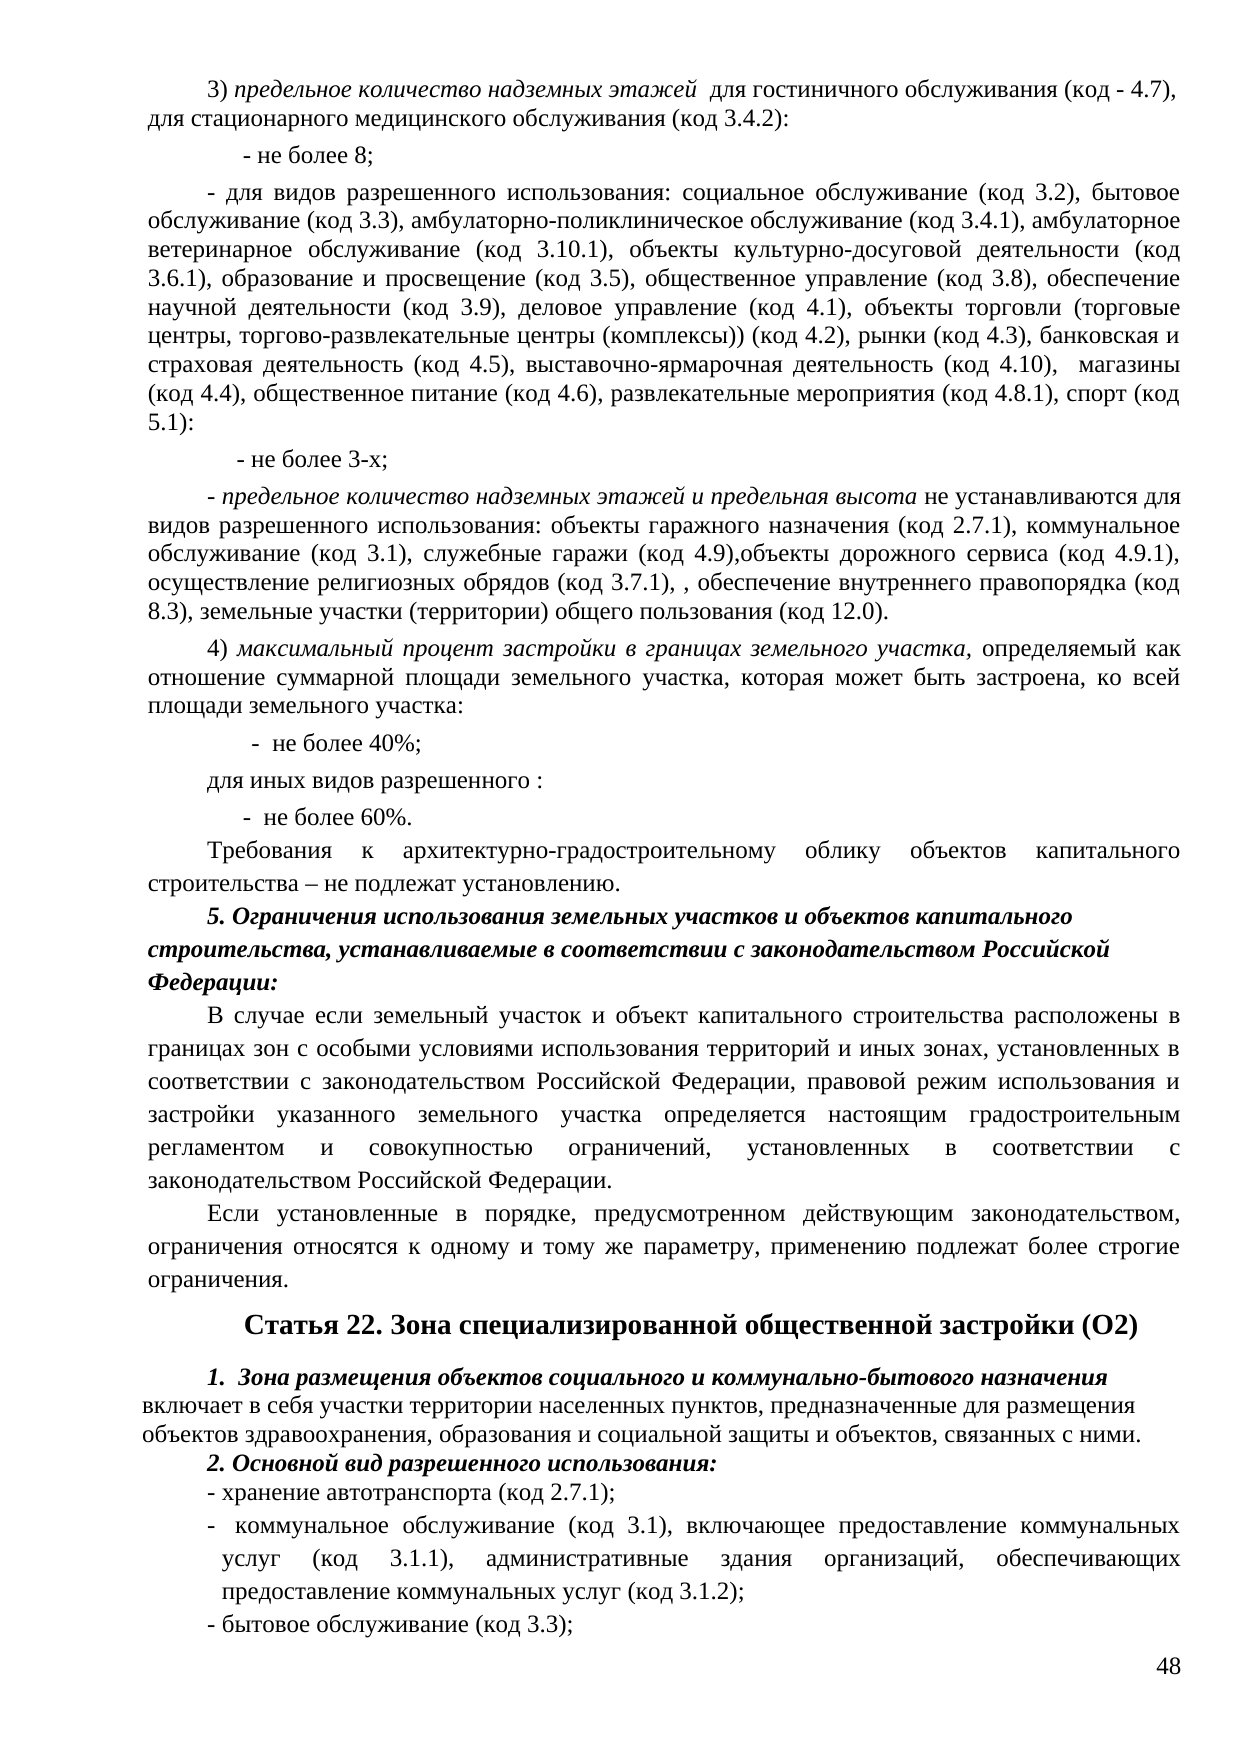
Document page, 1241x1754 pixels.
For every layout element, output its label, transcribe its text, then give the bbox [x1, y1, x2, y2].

text - не более 8; [148, 140, 1181, 168]
text - не более 3-х; [148, 444, 1181, 473]
text - не более 60%. [148, 802, 1181, 831]
text Если установленные в порядке, предусмотренном действующим законодательством, ограничения относятся к одному и тому же параметру, применению подлежат более строгие ограничения. [148, 1198, 1181, 1293]
text 4) максимальный процент застройки в границах земельного участка, определяемый как отношение суммарной площади земельного участка, которая может быть застроена, ко всей площади земельного участка: [148, 633, 1181, 719]
text Требования к архитектурно-градостроительному облику объектов капитального строительства – не подлежат установлению. [148, 835, 1181, 896]
list бытовое обслуживание (код 3.3); [207, 1609, 1181, 1638]
list хранение автотранспорта (код 2.7.1); [207, 1477, 1181, 1506]
text 2. Основной вид разрешенного использования: [142, 1448, 1185, 1477]
text для иных видов разрешенного : [148, 765, 1181, 793]
text 1. Зона размещения объектов социального и коммунально-бытового назначения включает в себя участки территории населенных пунктов, предназначенные для размещения объектов здравоохранения, образования и социальной защиты и объектов, связанных с ними. [142, 1362, 1185, 1448]
text В случае если земельный участок и объект капитального строительства расположены в границах зон с особыми условиями использования территорий и иных зонах, установленных в соответствии с законодательством Российской Федерации, правовой режим использования и застройки указанного земельного участка определяется настоящим градостроительным регламентом и совокупностью ограничений, установленных в соответствии с законодательством Российской Федерации. [148, 1000, 1181, 1194]
subtitle Статья 22. Зона специализированной общественной застройки (О2) [148, 1307, 1181, 1341]
text - не более 40%; [148, 728, 1181, 756]
text - для видов разрешенного использования: социальное обслуживание (код 3.2), бытовое обслуживание (код 3.3), амбулаторно-поликлиническое обслуживание (код 3.4.1), амбулаторное ветеринарное обслуживание (код 3.10.1), объекты культурно-досуговой деятельности (код 3.6.1), образование и просвещение (код 3.5), общественное управление (код 3.8), обеспечение научной деятельности (код 3.9), деловое управление (код 4.1), объекты торговли (торговые центры, торгово-развлекательные центры (комплексы)) (код 4.2), рынки (код 4.3), банковская и страховая деятельность (код 4.5), выставочно-ярмарочная деятельность (код 4.10), магазины (код 4.4), общественное питание (код 4.6), развлекательные мероприятия (код 4.8.1), спорт (код 5.1): [148, 177, 1181, 436]
list коммунальное обслуживание (код 3.1), включающее предоставление коммунальных услуг (код 3.1.1), административные здания организаций, обеспечивающих предоставление коммунальных услуг (код 3.1.2); [207, 1510, 1181, 1604]
text - предельное количество надземных этажей и предельная высота не устанавливаются для видов разрешенного использования: объекты гаражного назначения (код 2.7.1), коммунальное обслуживание (код 3.1), служебные гаражи (код 4.9),объекты дорожного сервиса (код 4.9.1), осуществление религиозных обрядов (код 3.7.1), , обеспечение внутреннего правопорядка (код 8.3), земельные участки (территории) общего пользования (код 12.0). [148, 481, 1181, 625]
text 5. Ограничения использования земельных участков и объектов капитального строительства, устанавливаемые в соответствии с законодательством Российской Федерации: [148, 901, 1181, 996]
text 3) предельное количество надземных этажей для гостиничного обслуживания (код - 4.7), для стационарного медицинского обслуживания (код 3.4.2): [148, 74, 1181, 131]
